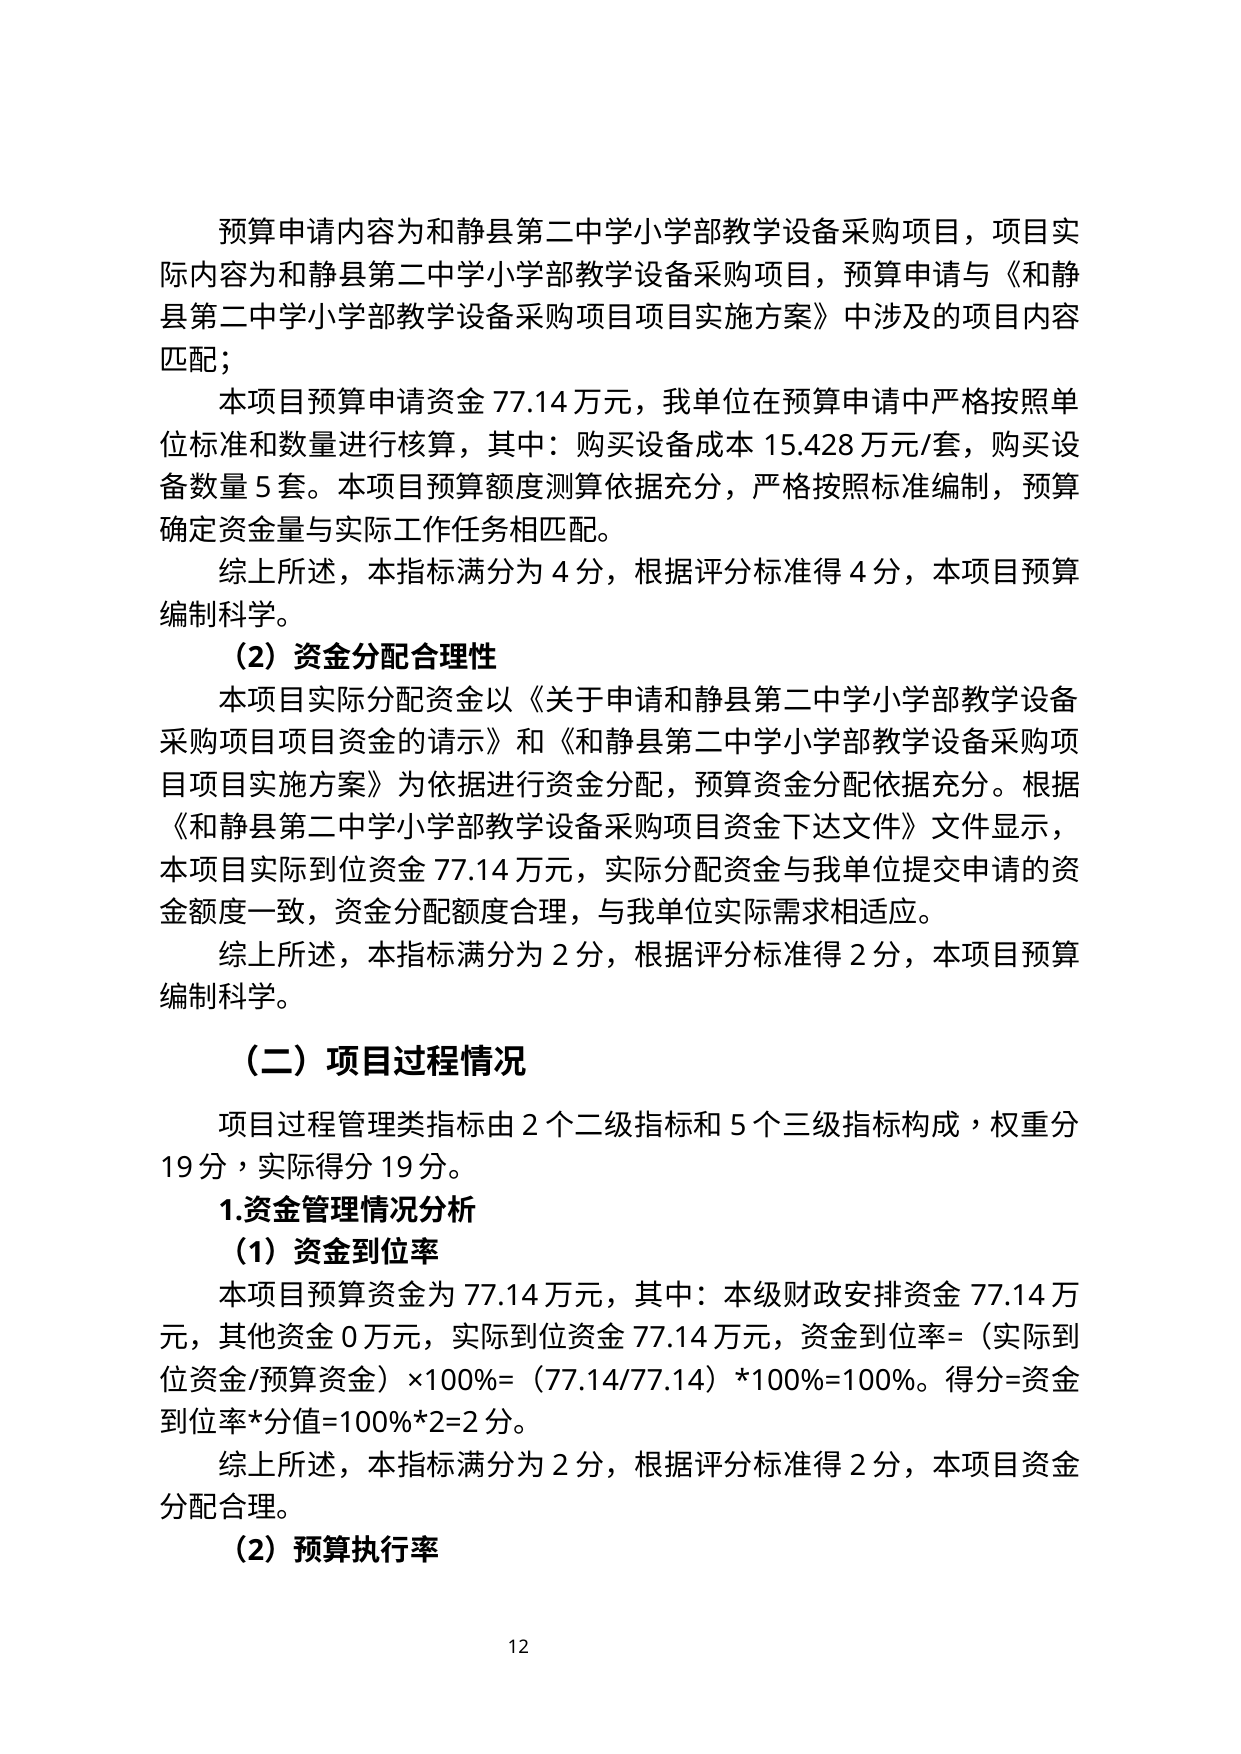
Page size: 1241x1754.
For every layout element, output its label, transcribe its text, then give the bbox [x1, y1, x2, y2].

text 综上所述，本指标满分为2分，根据评分标准得2分，本项目资金分配合理。 [159, 1441, 1081, 1526]
text （2）资金分配合理性 [159, 634, 1081, 676]
text 本项目实际分配资金以《关于申请和静县第二中学小学部教学设备采购项目项目资金的请示》和《和静县第二中学小学部教学设备采购项目项目实施方案》为依据进行资金分配，预算资金分配依据充分。根据《和静县第二中学小学部教学设备采购项目资金下达文件》文件显示，本项目实际到位资金77.14万元，实际分配资金与我单位提交申请的资金额度一致，资金分配额度合理，与我单位实际需求相适应。 [159, 676, 1081, 931]
text 本项目预算资金为77.14万元，其中：本级财政安排资金77.14万元，其他资金0万元，实际到位资金77.14万元，资金到位率=（实际到位资金/预算资金）×100%=（77.14/77.14）*100%=100%。得分=资金到位率*分值=100%*2=2分。 [159, 1271, 1081, 1441]
text 综上所述，本指标满分为4分，根据评分标准得4分，本项目预算编制科学。 [159, 549, 1081, 634]
subtitle 1.资金管理情况分析 [159, 1186, 1081, 1229]
text （1）资金到位率 [159, 1229, 1081, 1271]
subtitle （二）项目过程情况 [159, 1016, 1081, 1101]
text 本项目预算申请资金77.14万元，我单位在预算申请中严格按照单位标准和数量进行核算，其中：购买设备成本15.428万元/套，购买设备数量5套。本项目预算额度测算依据充分，严格按照标准编制，预算确定资金量与实际工作任务相匹配。 [159, 379, 1081, 549]
text 项目过程管理类指标由2个二级指标和5个三级指标构成，权重分19分，实际得分19分。 [159, 1101, 1081, 1186]
text （2）预算执行率 [159, 1526, 1081, 1569]
text 预算申请内容为和静县第二中学小学部教学设备采购项目，项目实际内容为和静县第二中学小学部教学设备采购项目，预算申请与《和静县第二中学小学部教学设备采购项目项目实施方案》中涉及的项目内容匹配； [159, 209, 1081, 379]
text 综上所述，本指标满分为2分，根据评分标准得2分，本项目预算编制科学。 [159, 931, 1081, 1016]
